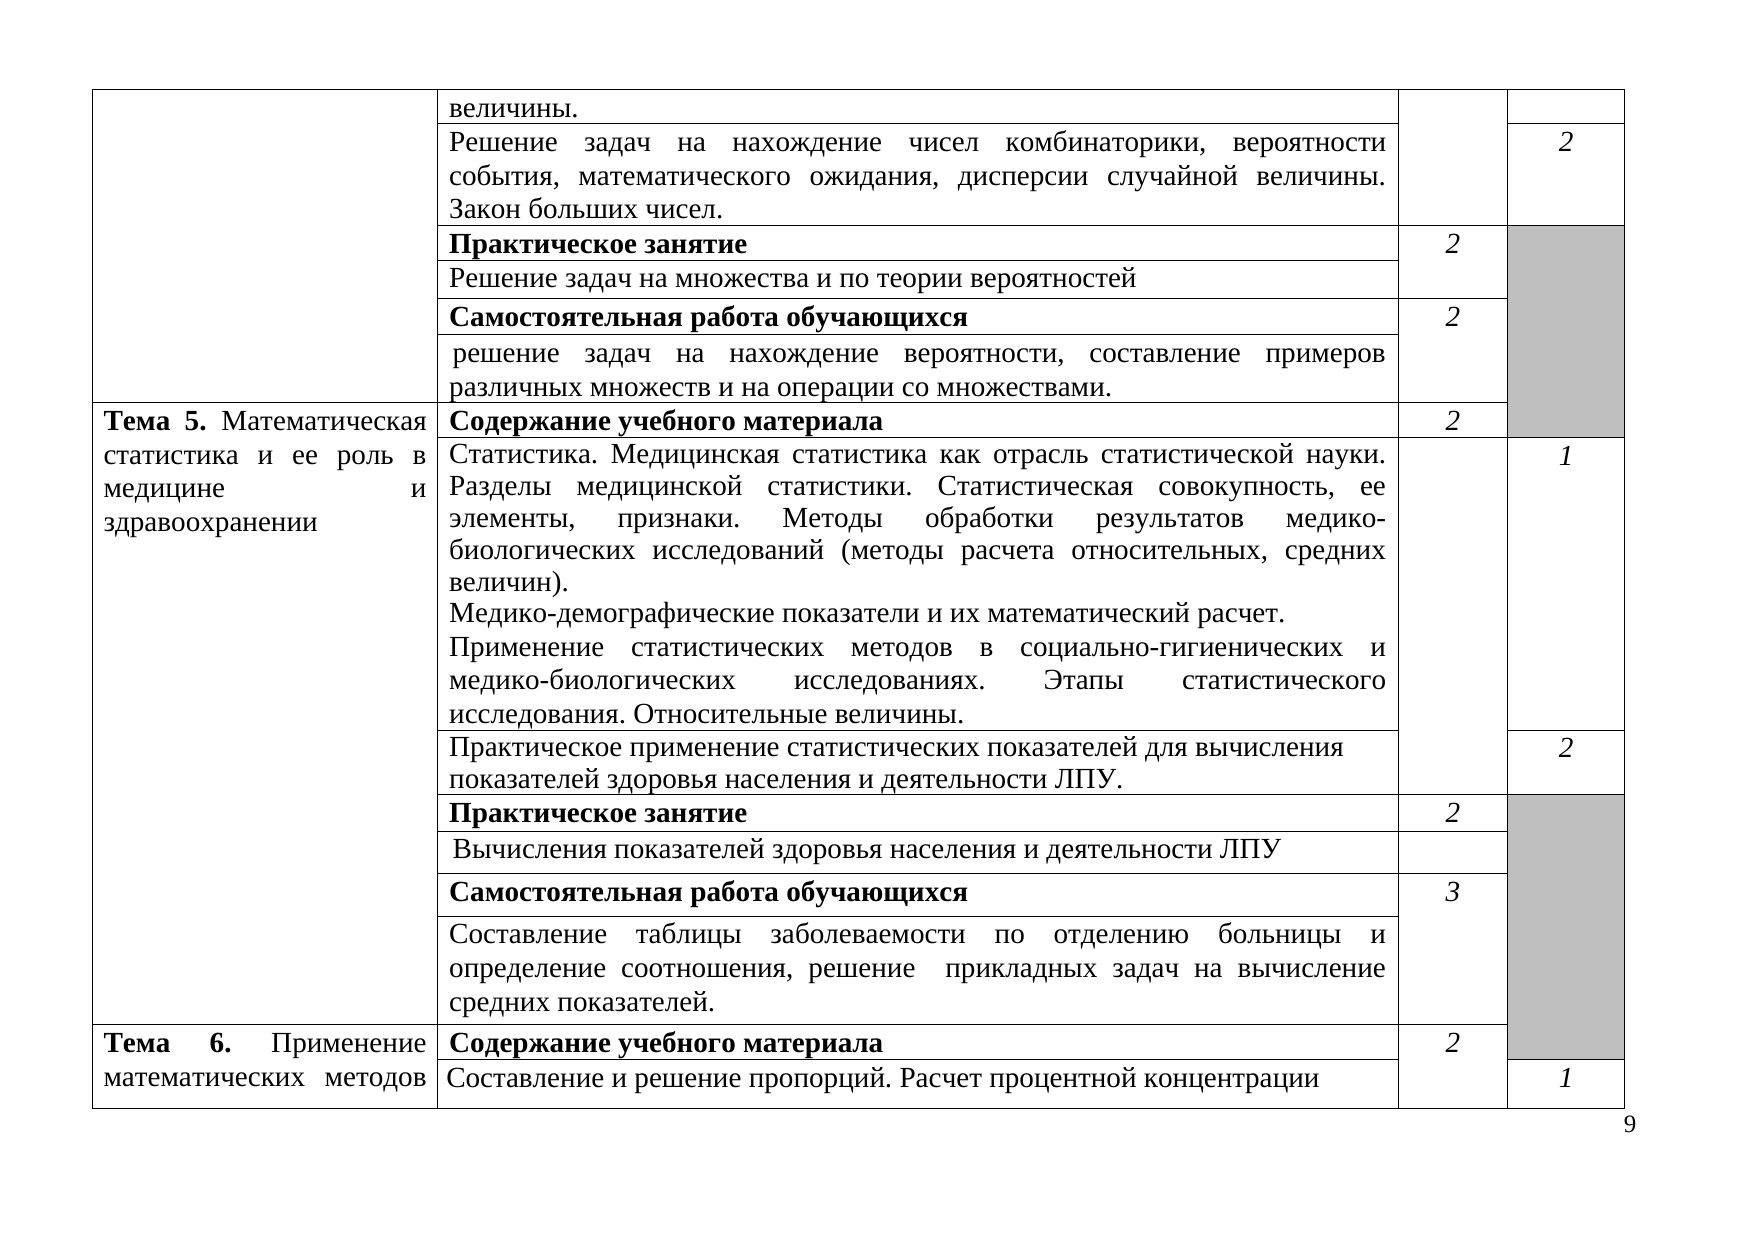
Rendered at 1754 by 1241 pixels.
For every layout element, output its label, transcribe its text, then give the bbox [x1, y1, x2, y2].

table_cell 2 [1399, 226, 1507, 298]
table_cell Статистика. Медицинская статистика как отрасль статистической науки. Разделы медицинской статистики. Статистическая совокупность, ее элементы, признаки. Методы обработки результатов медико-биологических исследований (методы расчета относительных, средних величин). Медико-демографические показатели и их математический расчет. Применение статистических методов в социально-гигиенических и медико-биологических исследованиях. Этапы статистического исследования. Относительные величины. [438, 438, 1398, 729]
table_cell Содержание учебного материала [438, 403, 1398, 437]
table_cell [1399, 832, 1507, 873]
table_cell 1 [1508, 438, 1624, 729]
table_cell Практическое занятие [438, 226, 1398, 259]
table_cell Содержание учебного материала [438, 1025, 1398, 1059]
table_cell Практическое занятие [438, 795, 1398, 831]
table_cell 3 [1399, 874, 1507, 1024]
table_cell 2 [1399, 1025, 1507, 1108]
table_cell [438, 1060, 1398, 1108]
table_cell Самостоятельная работа обучающихся [438, 299, 1398, 334]
table_cell Решение задач на нахождение чисел комбинаторики, вероятности события, математического ожидания, дисперсии случайной величины. Закон больших чисел. [438, 124, 1398, 225]
table_cell Самостоятельная работа обучающихся [438, 874, 1398, 916]
table_cell решение задач на нахождение вероятности, составление примеров различных множеств и на операции со множествами. [438, 335, 1398, 402]
table_cell Составление таблицы заболеваемости по отделению больницы и определение соотношения, решение прикладных задач на вычисление средних показателей. [438, 917, 1398, 1024]
table_cell [1399, 438, 1507, 794]
table_cell Тема 6. Применение математических методов в профессиональной деятельности среднего медицинского персонала. [93, 1025, 437, 1108]
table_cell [438, 90, 1398, 123]
table_cell 1 [1508, 1060, 1624, 1108]
table_cell 1 [1508, 90, 1624, 123]
table_cell 2 [1399, 795, 1507, 831]
table_cell 2 [1508, 731, 1624, 794]
table_cell Тема 5. Математическая статистика и ее роль в медицине и здравоохранении [93, 403, 437, 1024]
table_cell 2 [1399, 299, 1507, 402]
table_cell 2 [1399, 403, 1507, 437]
table_cell 2 [1508, 124, 1624, 225]
table_cell [1508, 795, 1624, 1059]
table_cell [1508, 226, 1624, 437]
table_cell Практическое применение статистических показателей для вычисления показателей здоровья населения и деятельности ЛПУ. [438, 731, 1398, 794]
table_cell Решение задач на множества и по теории вероятностей [438, 261, 1398, 298]
table_cell Вычисления показателей здоровья населения и деятельности ЛПУ [438, 832, 1398, 873]
